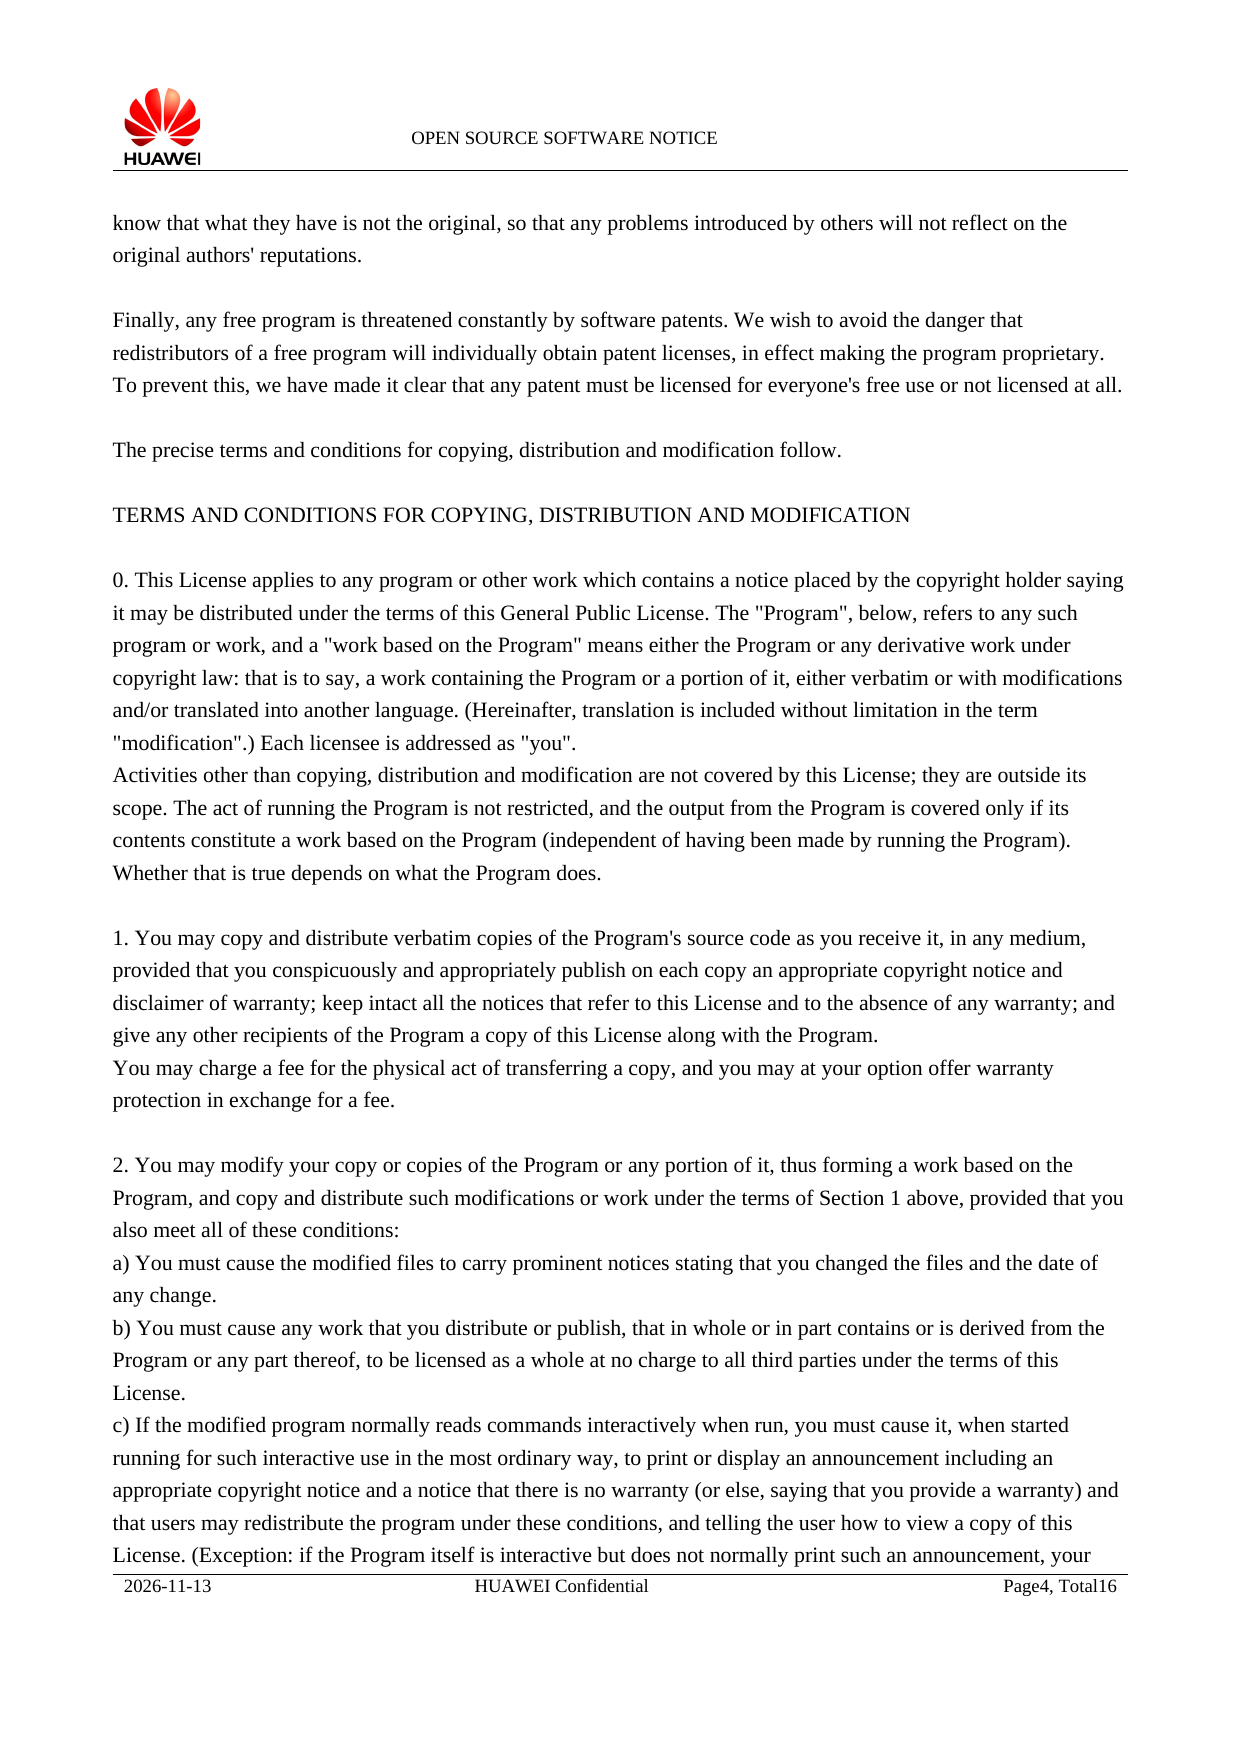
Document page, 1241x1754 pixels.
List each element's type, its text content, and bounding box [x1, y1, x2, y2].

picture [124, 88, 201, 165]
